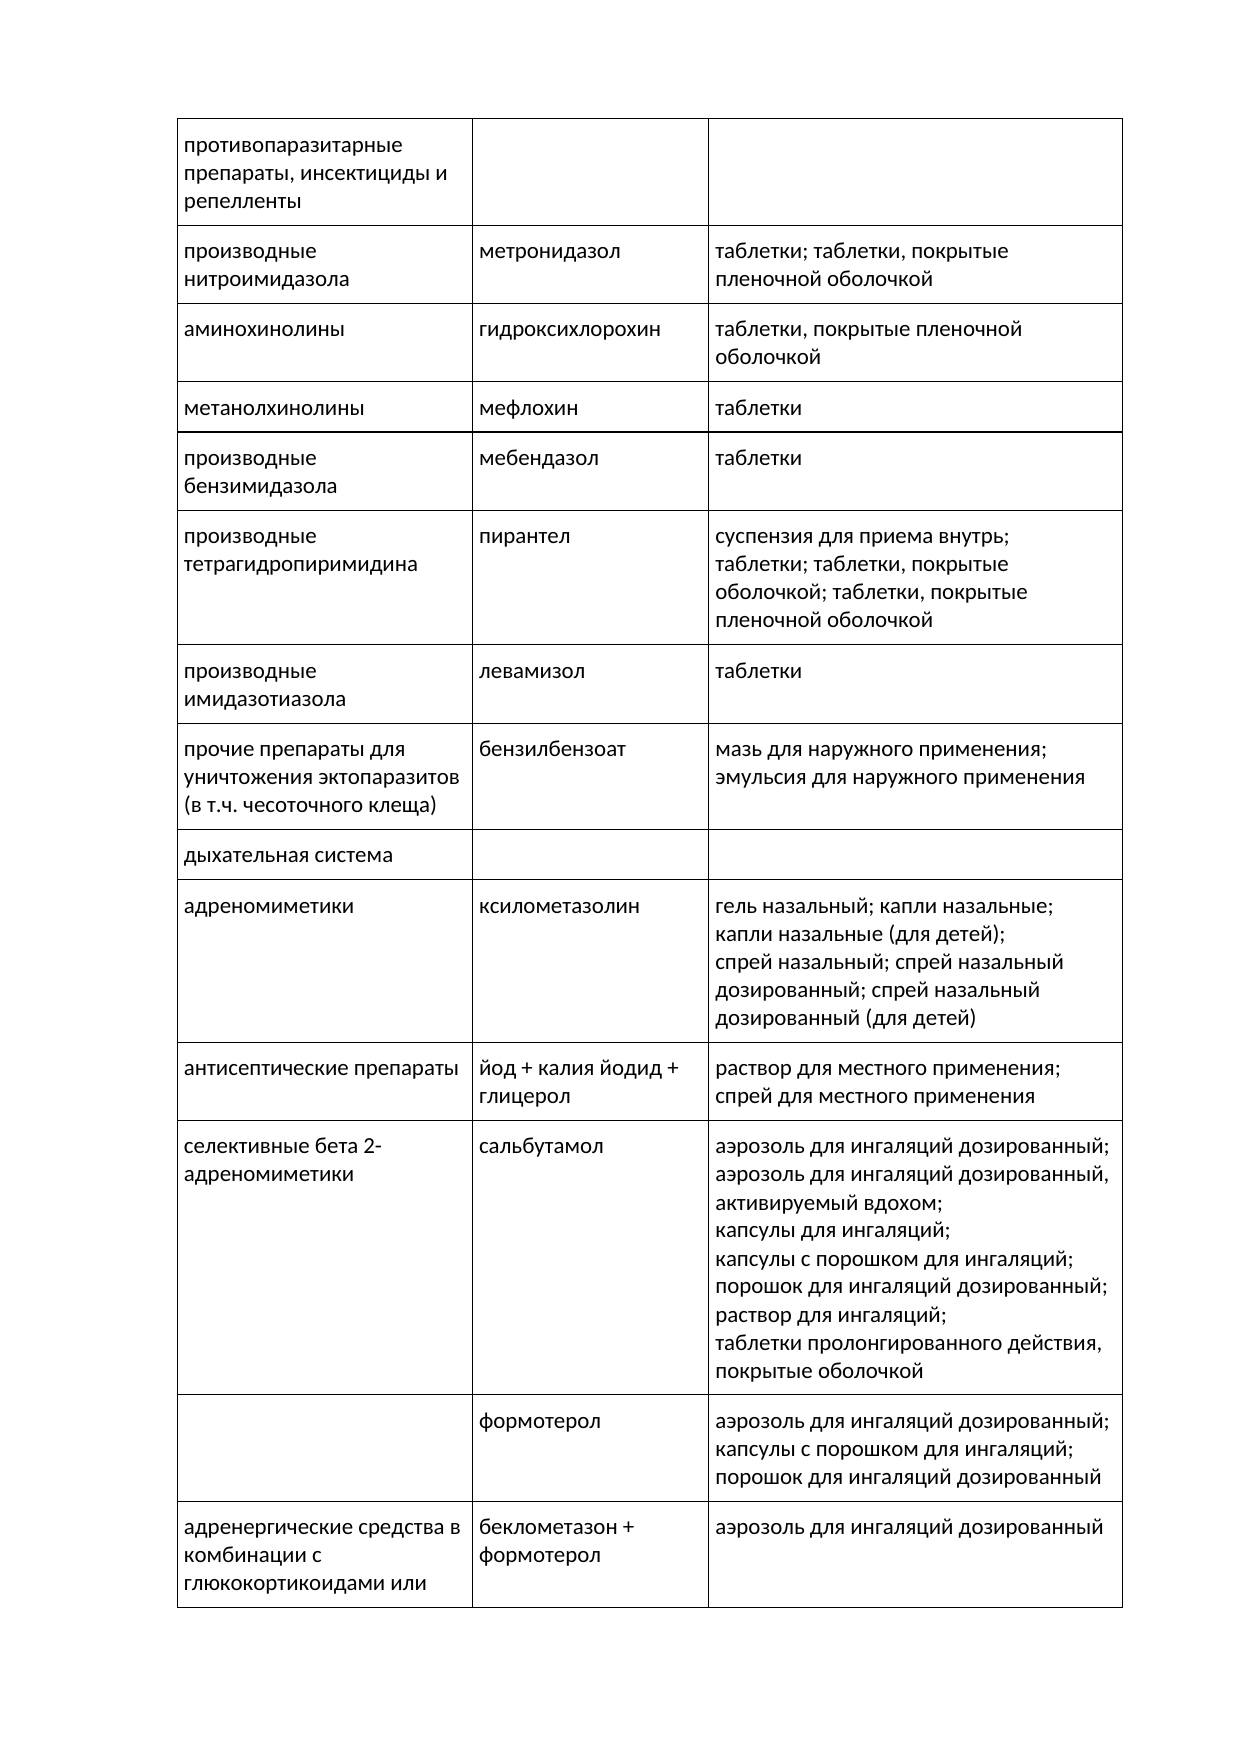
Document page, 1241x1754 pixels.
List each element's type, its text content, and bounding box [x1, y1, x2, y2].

table_cell таблетки; таблетки, покрытые пленочной оболочкой [709, 226, 1122, 303]
table_cell производные тетрагидропиримидина [178, 511, 472, 644]
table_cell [709, 1502, 1122, 1607]
table_cell [473, 830, 708, 879]
table_cell метанолхинолины [178, 382, 472, 431]
table_cell селективные бета 2-адреномиметики [178, 1121, 472, 1394]
table_cell производные нитроимидазола [178, 226, 472, 303]
table_cell дыхательная система [178, 830, 472, 879]
table_cell противопаразитарные препараты, инсектициды и репелленты [178, 119, 472, 224]
table_cell метронидазол [473, 226, 708, 303]
table_cell [473, 119, 708, 224]
table_cell [178, 1395, 472, 1501]
table_cell суспензия для приема внутрь; таблетки; таблетки, покрытые оболочкой; таблетки, покрытые пленочной оболочкой [709, 511, 1122, 644]
table_cell раствор для местного применения; спрей для местного применения [709, 1043, 1122, 1120]
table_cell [473, 1502, 708, 1607]
table_cell таблетки [709, 433, 1122, 510]
table_cell левамизол [473, 645, 708, 722]
table_cell пирантел [473, 511, 708, 644]
table_cell йод + калия йодид + глицерол [473, 1043, 708, 1120]
table_cell прочие препараты для уничтожения эктопаразитов (в т.ч. чесоточного клеща) [178, 724, 472, 829]
table_cell таблетки, покрытые пленочной оболочкой [709, 304, 1122, 381]
table_cell [709, 119, 1122, 224]
table_cell мазь для наружного применения; эмульсия для наружного применения [709, 724, 1122, 829]
table_cell адреномиметики [178, 880, 472, 1042]
table_cell бензилбензоат [473, 724, 708, 829]
table_cell таблетки [709, 382, 1122, 431]
table_cell аэрозоль для ингаляций дозированный; капсулы с порошком для ингаляций; порошок для ингаляций дозированный [709, 1395, 1122, 1501]
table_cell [178, 1502, 472, 1607]
table_cell мебендазол [473, 433, 708, 510]
table_cell аэрозоль для ингаляций дозированный; аэрозоль для ингаляций дозированный, активируемый вдохом; капсулы для ингаляций; капсулы с порошком для ингаляций; порошок для ингаляций дозированный; раствор для ингаляций; таблетки пролонгированного действия, покрытые оболочкой [709, 1121, 1122, 1394]
table_cell аминохинолины [178, 304, 472, 381]
table_cell производные бензимидазола [178, 433, 472, 510]
table_cell формотерол [473, 1395, 708, 1501]
table_cell гель назальный; капли назальные; капли назальные (для детей); спрей назальный; спрей назальный дозированный; спрей назальный дозированный (для детей) [709, 880, 1122, 1042]
table_cell мефлохин [473, 382, 708, 431]
table_cell производные имидазотиазола [178, 645, 472, 722]
table_cell антисептические препараты [178, 1043, 472, 1120]
table_cell таблетки [709, 645, 1122, 722]
table_cell ксилометазолин [473, 880, 708, 1042]
table_cell гидроксихлорохин [473, 304, 708, 381]
table_cell [709, 830, 1122, 879]
table_cell сальбутамол [473, 1121, 708, 1394]
